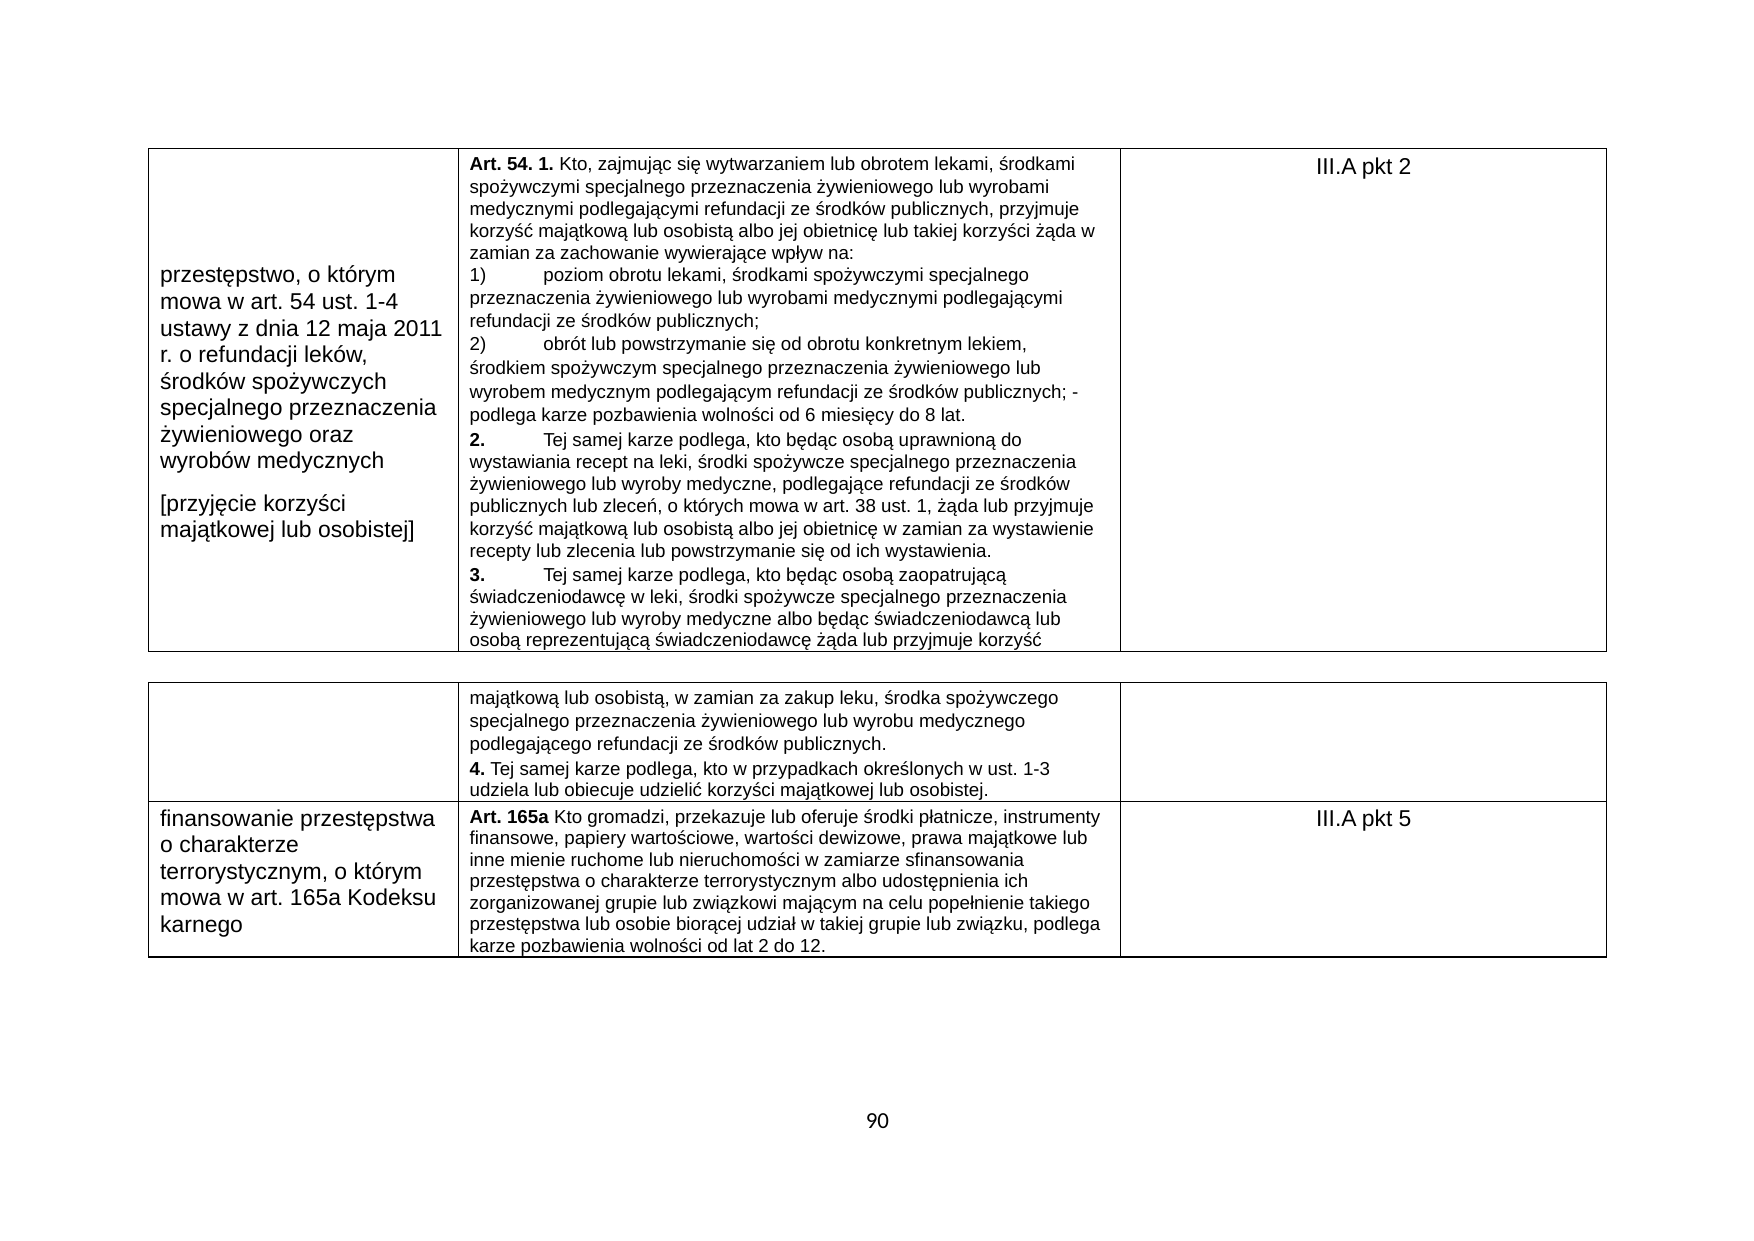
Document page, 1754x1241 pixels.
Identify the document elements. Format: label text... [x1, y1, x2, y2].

table_cell przestępstwo, o którym mowa w art. 54 ust. 1-4 ustawy z dnia 12 maja 2011 r. o refundacji leków, środków spożywczych specjalnego przeznaczenia żywieniowego oraz wyrobów medycznych [przyjęcie korzyści majątkowej lub osobistej] [149, 149, 458, 651]
table_header majątkową lub osobistą, w zamian za zakup leku, środka spożywczego specjalnego przeznaczenia żywieniowego lub wyrobu medycznego podlegającego refundacji ze środków publicznych. 4. Tej samej karze podlega, kto w przypadkach określonych w ust. 1-3 udziela lub obiecuje udzielić korzyści majątkowej lub osobistej. [459, 683, 1120, 801]
table_cell Art. 54. 1. Kto, zajmując się wytwarzaniem lub obrotem lekami, środkami spożywczymi specjalnego przeznaczenia żywieniowego lub wyrobami medycznymi podlegającymi refundacji ze środków publicznych, przyjmuje korzyść majątkową lub osobistą albo jej obietnicę lub takiej korzyści żąda w zamian za zachowanie wywierające wpływ na: poziom obrotu lekami, środkami spożywczymi specjalnego przeznaczenia żywieniowego lub wyrobami medycznymi podlegającymi refundacji ze środków publicznych; obrót lub powstrzymanie się od obrotu konkretnym lekiem, środkiem spożywczym specjalnego przeznaczenia żywieniowego lub wyrobem medycznym podlegającym refundacji ze środków publicznych; - podlega karze pozbawienia wolności od 6 miesięcy do 8 lat. Tej samej karze podlega, kto będąc osobą uprawnioną do wystawiania recept na leki, środki spożywcze specjalnego przeznaczenia żywieniowego lub wyroby medyczne, podlegające refundacji ze środków publicznych lub zleceń, o których mowa w art. 38 ust. 1, żąda lub przyjmuje korzyść majątkową lub osobistą albo jej obietnicę w zamian za wystawienie recepty lub zlecenia lub powstrzymanie się od ich wystawienia. Tej samej karze podlega, kto będąc osobą zaopatrującą świadczeniodawcę w leki, środki spożywcze specjalnego przeznaczenia żywieniowego lub wyroby medyczne albo będąc świadczeniodawcą lub osobą reprezentującą świadczeniodawcę żąda lub przyjmuje korzyść [459, 149, 1120, 651]
table_header [1121, 683, 1606, 801]
table_cell III.A pkt 2 [1121, 149, 1606, 651]
table_cell III.A pkt 5 [1121, 802, 1606, 956]
table_header [149, 683, 458, 801]
table_cell Art. 165a Kto gromadzi, przekazuje lub oferuje środki płatnicze, instrumenty finansowe, papiery wartościowe, wartości dewizowe, prawa majątkowe lub inne mienie ruchome lub nieruchomości w zamiarze sfinansowania przestępstwa o charakterze terrorystycznym albo udostępnienia ich zorganizowanej grupie lub związkowi mającym na celu popełnienie takiego przestępstwa lub osobie biorącej udział w takiej grupie lub związku, podlega karze pozbawienia wolności od lat 2 do 12. [459, 802, 1120, 956]
table_cell finansowanie przestępstwa o charakterze terrorystycznym, o którym mowa w art. 165a Kodeksu karnego [149, 802, 458, 956]
